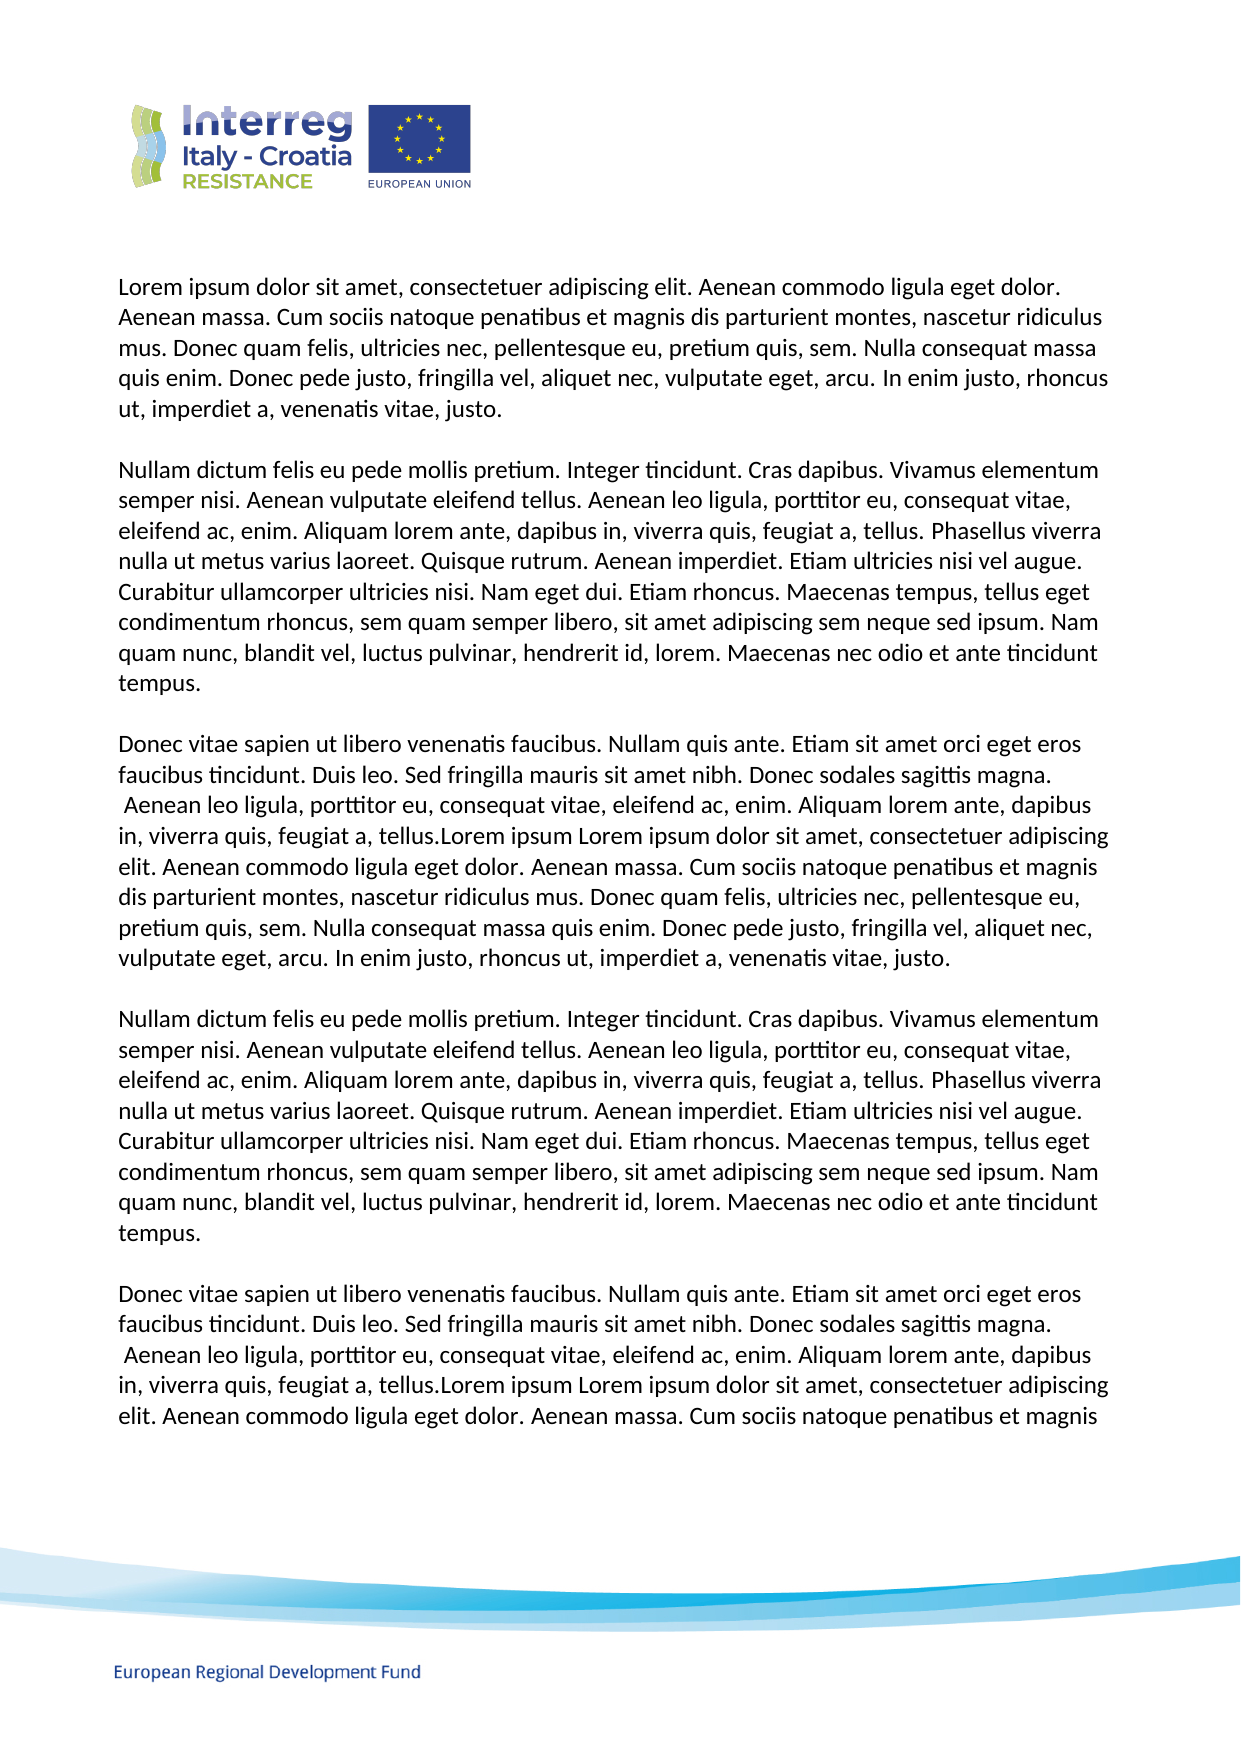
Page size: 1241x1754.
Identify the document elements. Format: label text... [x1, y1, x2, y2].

picture [118, 88, 484, 210]
picture [0, 1470, 1241, 1754]
